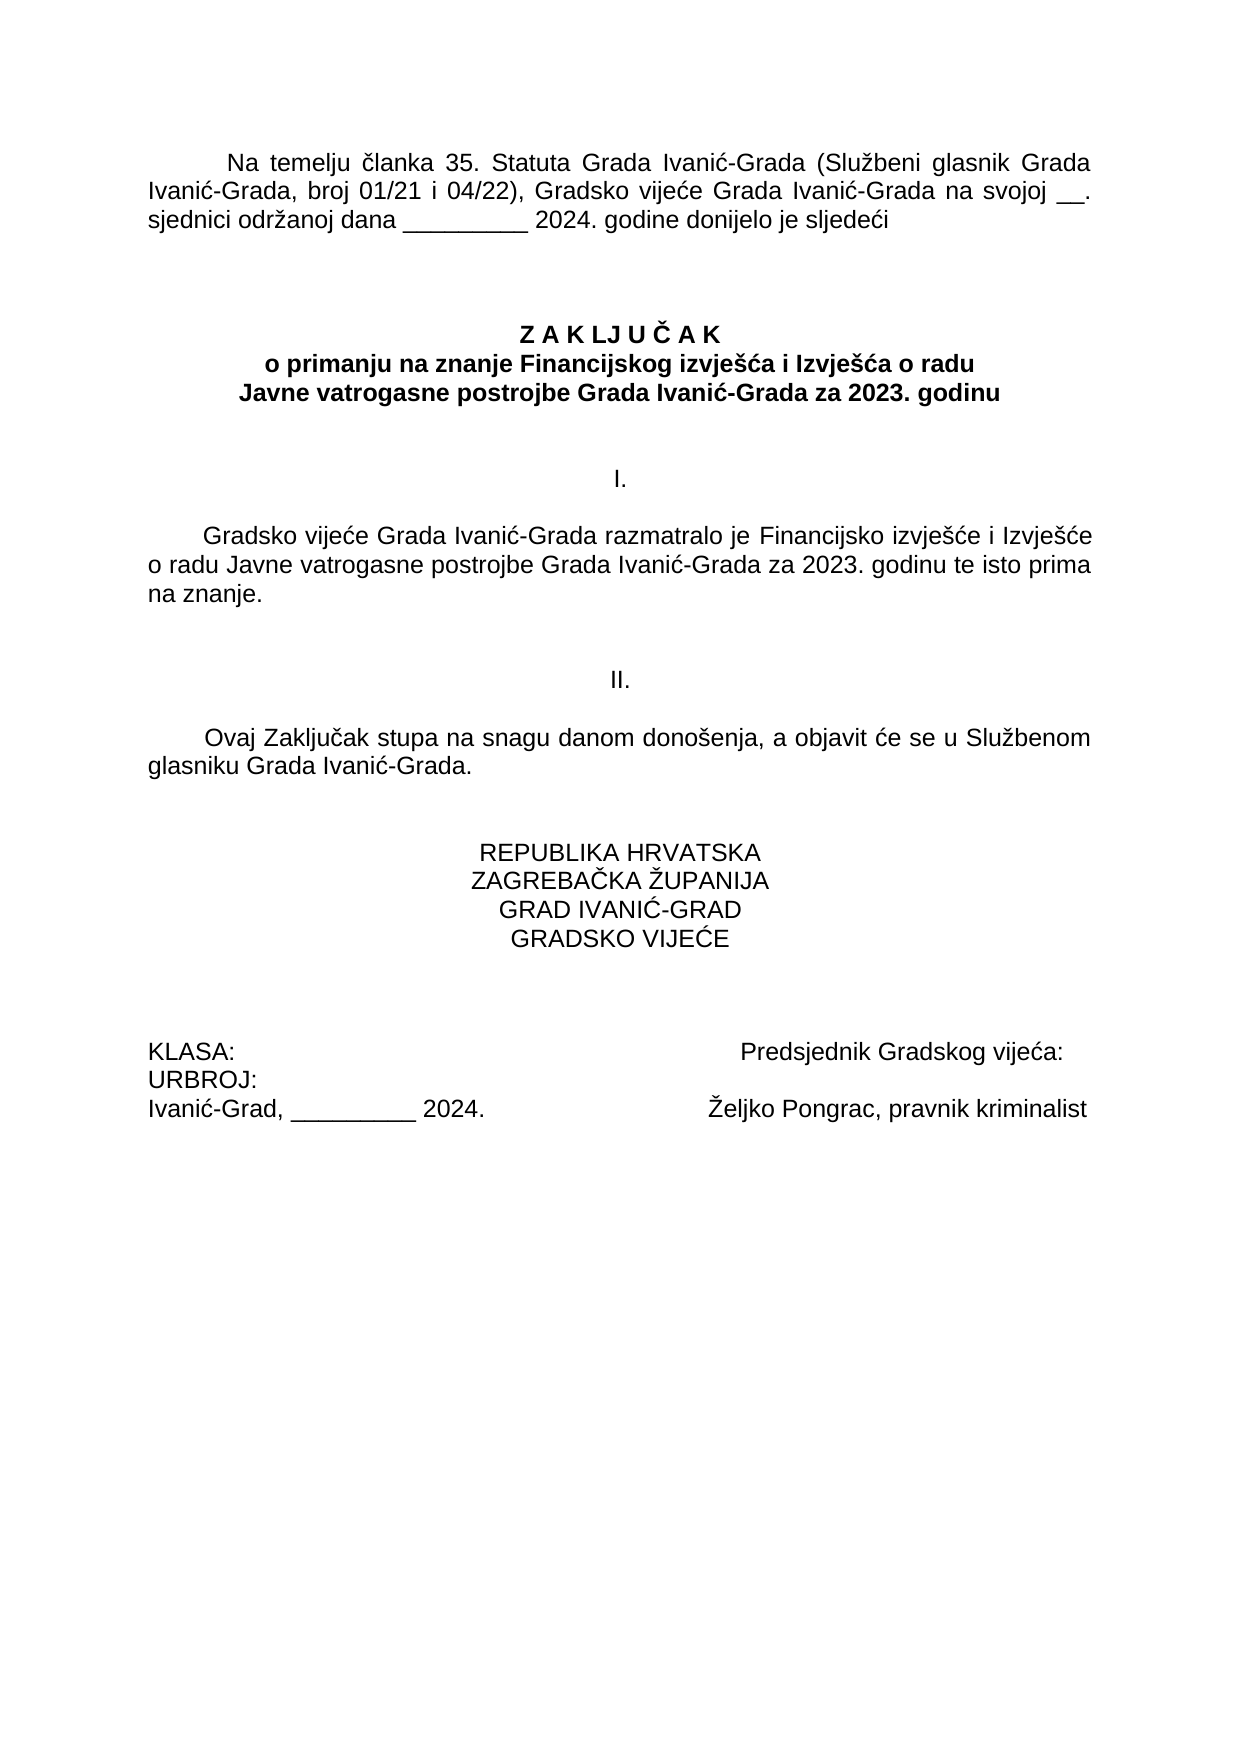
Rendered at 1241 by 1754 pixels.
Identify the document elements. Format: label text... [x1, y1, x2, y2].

text Z A K LJ U Č A K [148, 320, 1093, 349]
text ZAGREBAČKA ŽUPANIJA [148, 866, 1093, 895]
text REPUBLIKA HRVATSKA [148, 838, 1093, 866]
text Ovaj Zaključak stupa na snagu danom donošenja, a objavit će se u Službenom glasniku Grada Ivanić-Grada. [148, 723, 1093, 780]
text Ivanić-Grad, _________ 2024. Željko Pongrac, pravnik kriminalist [148, 1094, 1093, 1123]
text Na temelju članka 35. Statuta Grada Ivanić-Grada (Službeni glasnik Grada Ivanić-Grada, broj 01/21 i 04/22), Gradsko vijeće Grada Ivanić-Grada na svojoj __. sjednici održanoj dana _________ 2024. godine donijelo je sljedeći [148, 148, 1093, 234]
text II. [148, 665, 1093, 694]
text GRAD IVANIĆ-GRAD [148, 895, 1093, 924]
text o primanju na znanje Financijskog izvješća i Izvješća o radu [148, 349, 1093, 378]
text KLASA: Predsjednik Gradskog vijeća: [148, 1037, 1093, 1065]
text GRADSKO VIJEĆE [148, 924, 1093, 953]
text Javne vatrogasne postrojbe Grada Ivanić-Grada za 2023. godinu [148, 378, 1093, 406]
text URBROJ: [148, 1065, 1093, 1094]
text I. [148, 464, 1093, 493]
text Gradsko vijeće Grada Ivanić-Grada razmatralo je Financijsko izvješće i Izvješće o radu Javne vatrogasne postrojbe Grada Ivanić-Grada za 2023. godinu te isto prima na znanje. [148, 521, 1093, 608]
